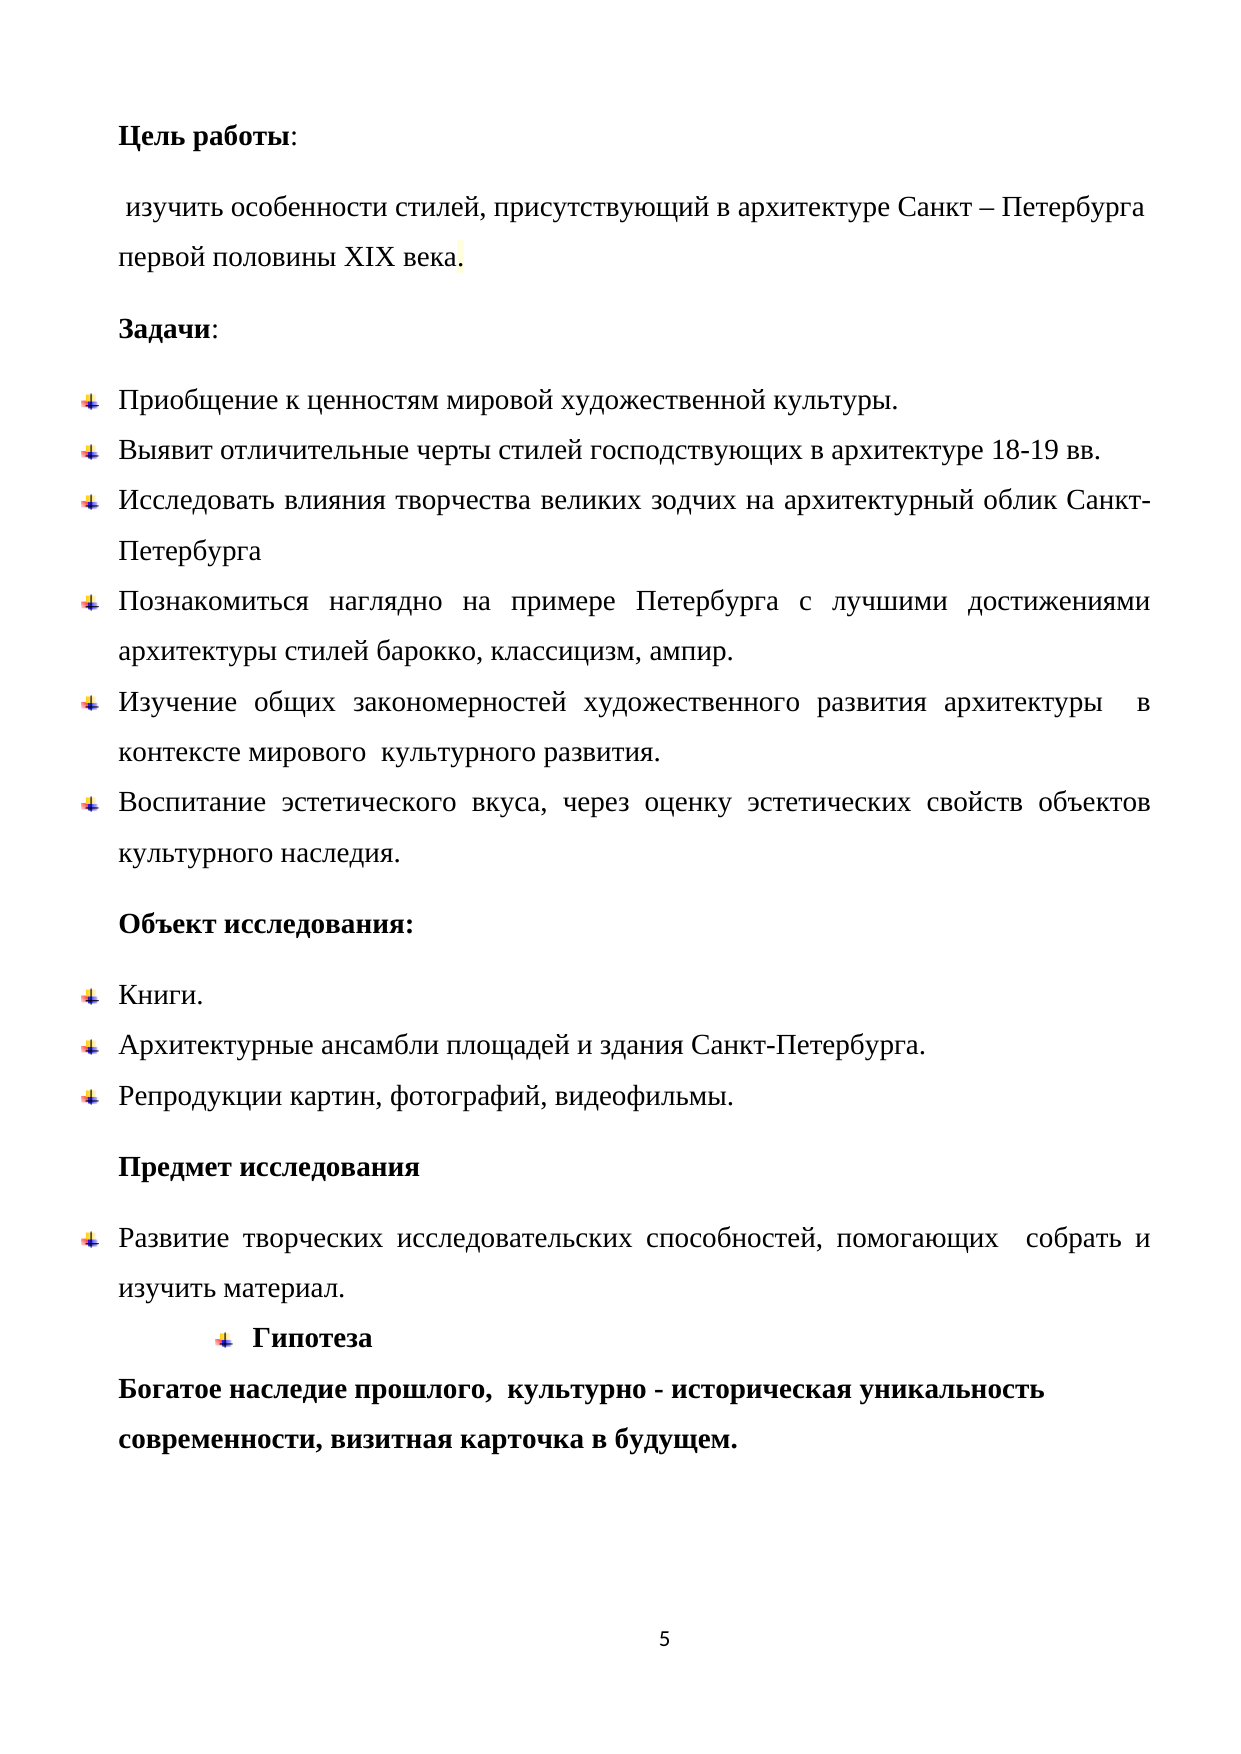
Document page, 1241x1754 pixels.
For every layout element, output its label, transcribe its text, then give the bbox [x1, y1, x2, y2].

picture [81, 1038, 99, 1055]
picture [81, 987, 99, 1005]
picture [81, 493, 99, 510]
picture [81, 795, 99, 812]
list Познакомиться наглядно на примере Петербурга с лучшими достижениями архитектуры стилей барокко, классицизм, ампир. [81, 583, 1152, 667]
picture [81, 694, 99, 711]
text Предмет исследования [118, 1149, 1152, 1182]
list Выявит отличительные черты стилей господствующих в архитектуре 18-19 вв. [81, 432, 1152, 466]
list Воспитание эстетического вкуса, через оценку эстетических свойств объектов культурного наследия. [81, 784, 1152, 868]
list Архитектурные ансамбли площадей и здания Санкт-Петербурга. [81, 1027, 1152, 1061]
picture [81, 593, 99, 611]
list Приобщение к ценностям мировой художественной культуры. [81, 382, 1152, 415]
picture [81, 392, 99, 410]
text Задачи: [118, 311, 1152, 344]
text изучить особенности стилей, присутствующий в архитектуре Санкт – Петербурга первой половины XIX века. [118, 189, 1152, 273]
list Гипотеза [215, 1321, 1152, 1354]
picture [81, 1230, 99, 1248]
list Исследовать влияния творчества великих зодчих на архитектурный облик Санкт- Петербурга [81, 482, 1152, 566]
picture [81, 443, 99, 460]
list Изучение общих закономерностей художественного развития архитектуры в контексте мирового культурного развития. [81, 684, 1152, 768]
list Богатое наследие прошлого, культурно - историческая уникальность современности, визитная карточка в будущем. [118, 1371, 1152, 1455]
list Репродукции картин, фотографий, видеофильмы. [81, 1078, 1152, 1111]
text Цель работы: [118, 118, 1152, 152]
picture [81, 1088, 99, 1105]
picture [215, 1331, 233, 1348]
list Книги. [81, 977, 1152, 1011]
list Развитие творческих исследовательских способностей, помогающих собрать и изучить материал. [81, 1220, 1152, 1304]
text Объект исследования: [118, 906, 1152, 939]
